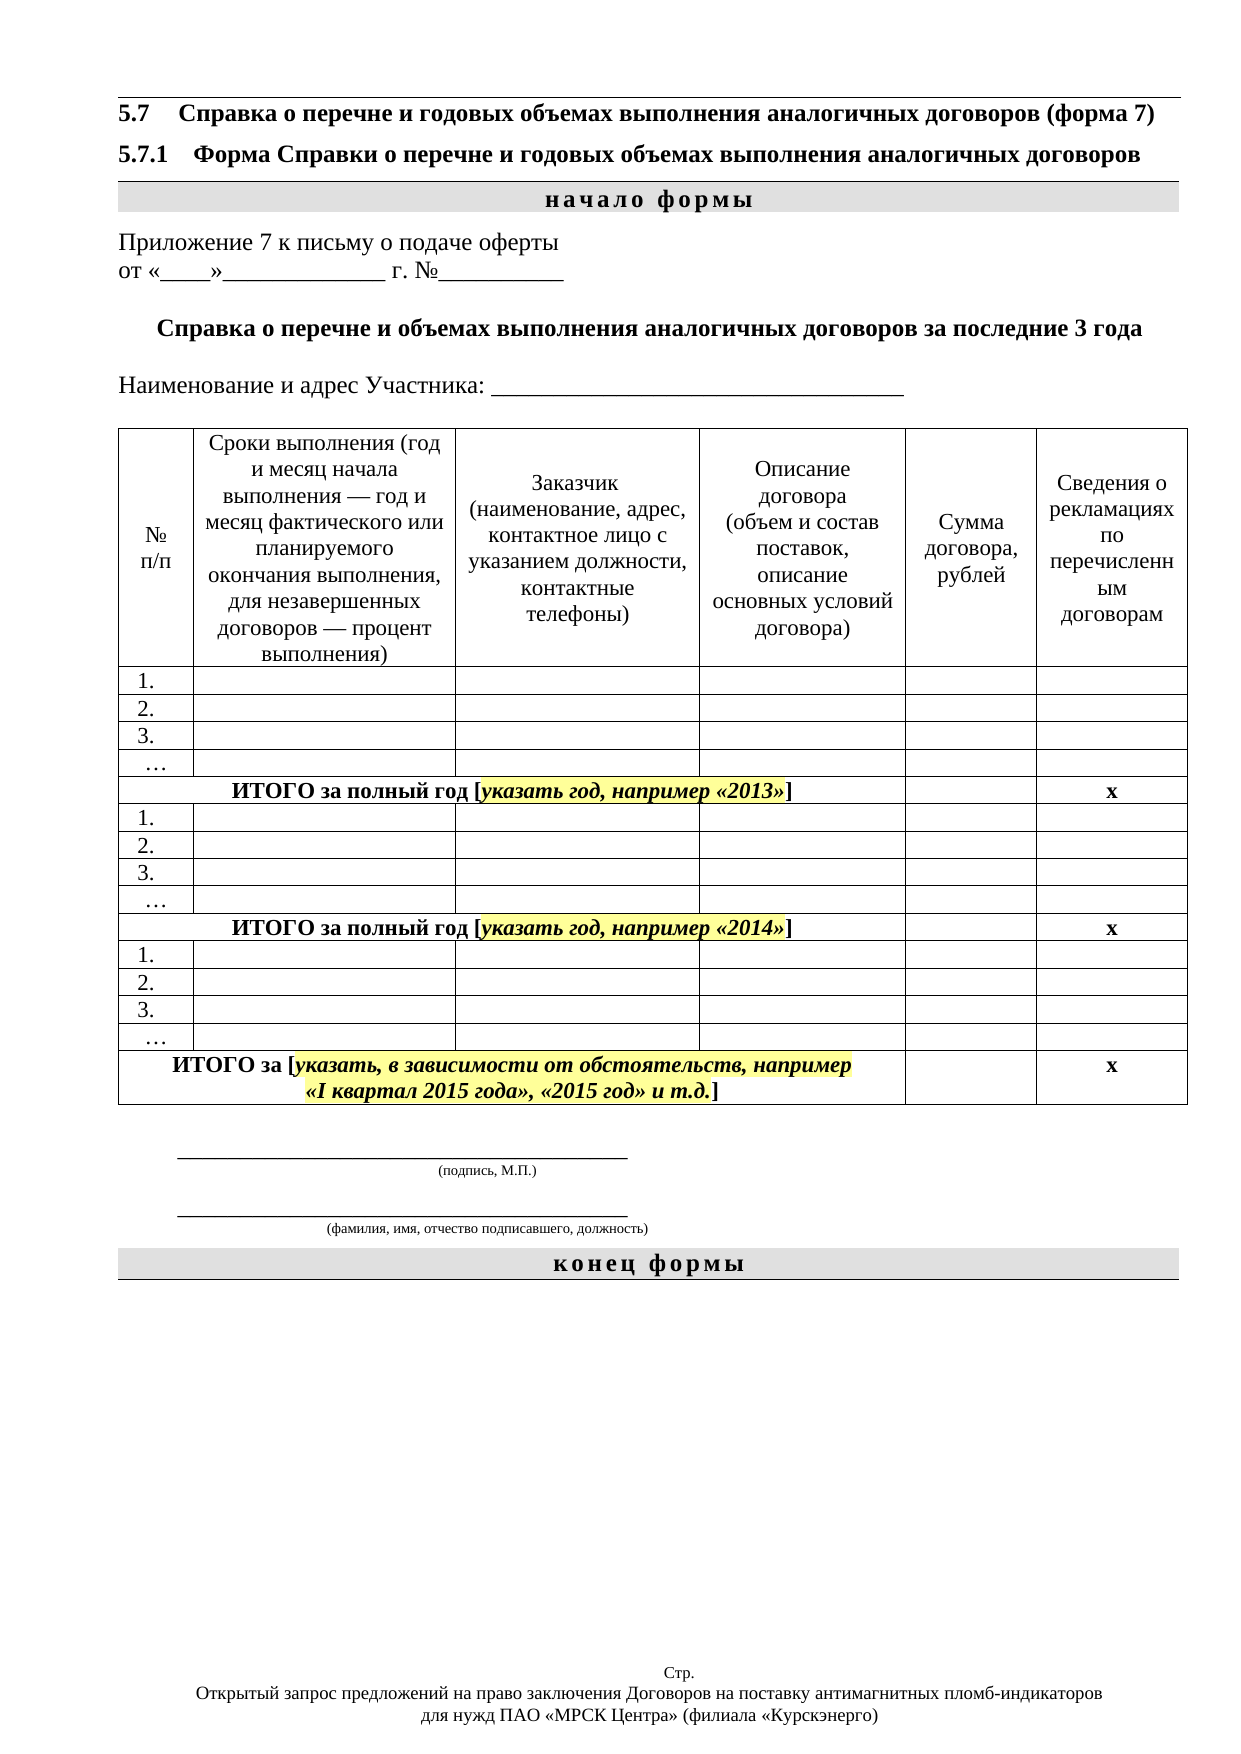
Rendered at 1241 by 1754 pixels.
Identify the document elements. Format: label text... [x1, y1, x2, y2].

table_cell [700, 859, 905, 885]
table_cell [1037, 695, 1187, 721]
table_cell [1037, 969, 1187, 995]
table_cell [456, 996, 699, 1022]
table_cell … [119, 886, 193, 913]
table_cell ИТОГО за полный год [указать год, например «2014»] [119, 914, 481, 940]
table_cell [194, 667, 455, 694]
table_cell [456, 1024, 699, 1050]
table_cell [194, 695, 455, 721]
table_cell [1037, 750, 1187, 776]
table_cell [119, 969, 193, 995]
table_cell [700, 804, 905, 831]
table_cell [1037, 804, 1187, 831]
table_cell [700, 1024, 905, 1050]
table_cell ИТОГО за полный год [указать год, например «2013»] [119, 777, 481, 803]
table_cell [119, 667, 193, 694]
table_cell [194, 859, 455, 885]
table_cell [456, 886, 699, 913]
table_cell [700, 695, 905, 721]
table_cell [456, 969, 699, 995]
table_cell [119, 941, 193, 968]
text начало формы [118, 182, 1179, 212]
table_cell [194, 750, 455, 776]
text (подпись, М.П.) [118, 1162, 797, 1191]
table_cell [906, 667, 1036, 694]
table_cell [700, 941, 905, 968]
table_header Сумма договора, рублей [906, 429, 1036, 666]
table_cell [700, 832, 905, 858]
table_header № п/п [119, 429, 193, 666]
table_cell [119, 996, 193, 1022]
table_cell [906, 832, 1036, 858]
text (фамилия, имя, отчество подписавшего, должность) [118, 1219, 797, 1248]
table_cell [1037, 667, 1187, 694]
table_cell [906, 804, 1036, 831]
table_cell [194, 832, 455, 858]
table_cell ИТОГО за полный год [указать год, например «2013»] [785, 777, 905, 803]
table_cell [906, 859, 1036, 885]
table_cell [906, 695, 1036, 721]
table_cell [456, 750, 699, 776]
table_cell [119, 804, 193, 831]
table_cell [1037, 859, 1187, 885]
text конец формы [118, 1248, 1179, 1279]
table_cell [456, 941, 699, 968]
table_cell … [119, 750, 193, 776]
table_cell х [1037, 914, 1187, 940]
table_cell [1037, 996, 1187, 1022]
table_cell [906, 914, 1036, 940]
table_header Заказчик (наименование, адрес, контактное лицо с указанием должности, контактные телефоны) [456, 429, 699, 666]
table_cell [456, 804, 699, 831]
table_cell [1037, 941, 1187, 968]
text Наименование и адрес Участника: _________________________________ [118, 371, 1181, 399]
table_cell [1037, 832, 1187, 858]
table_cell [119, 695, 193, 721]
table_cell [194, 886, 455, 913]
table_cell [1037, 1024, 1187, 1050]
table_cell [456, 859, 699, 885]
table_cell [194, 1024, 455, 1050]
table_cell х [1037, 1051, 1187, 1103]
table_cell [906, 722, 1036, 748]
table_cell [906, 886, 1036, 913]
table_cell [119, 722, 193, 748]
table_header Сроки выполнения (год и месяц начала выполнения — год и месяц фактического или планируемого окончания выполнения, для незавершенных договоров — процент выполнения) [194, 429, 455, 666]
table_cell [456, 722, 699, 748]
table_cell [119, 859, 193, 885]
subtitle Форма Справки о перечне и годовых объемах выполнения аналогичных договоров [118, 139, 1181, 168]
table_cell [1037, 886, 1187, 913]
table_cell [906, 1024, 1036, 1050]
table_cell [906, 1051, 1036, 1103]
table_cell [194, 969, 455, 995]
table_cell х [1037, 777, 1187, 803]
table_cell [700, 722, 905, 748]
table_cell [700, 996, 905, 1022]
text ____________________________________ [118, 1191, 1181, 1219]
table_cell [456, 832, 699, 858]
table_cell [700, 750, 905, 776]
table_cell [700, 667, 905, 694]
table_cell [456, 695, 699, 721]
table_cell [1037, 722, 1187, 748]
table_cell [194, 722, 455, 748]
table_cell [700, 969, 905, 995]
table_cell [906, 996, 1036, 1022]
table_cell [906, 941, 1036, 968]
table_cell [119, 832, 193, 858]
table_cell [194, 996, 455, 1022]
subtitle Справка о перечне и годовых объемах выполнения аналогичных договоров (форма 7) [118, 98, 1181, 127]
table_cell … [119, 1024, 193, 1050]
text Приложение 7 к письму о подаче оферты от «____»_____________ г. №__________ [118, 227, 1181, 284]
table_header Сведения о рекламациях по перечисленным договорам [1037, 429, 1187, 666]
table_header Описание договора (объем и состав поставок, описание основных условий договора) [700, 429, 905, 666]
table_cell [906, 777, 1036, 803]
table_cell [194, 804, 455, 831]
table_cell [906, 750, 1036, 776]
table_cell [906, 969, 1036, 995]
table_cell ИТОГО за [указать, в зависимости от обстоятельств, например «I квартал 2015 года», «2015 год» и т.д.] [119, 1051, 305, 1103]
table_cell ИТОГО за полный год [указать год, например «2014»] [785, 914, 905, 940]
table_cell [194, 941, 455, 968]
text ____________________________________ [118, 1133, 1181, 1162]
table_cell ИТОГО за [указать, в зависимости от обстоятельств, например «I квартал 2015 года», «2015 год» и т.д.] [711, 1051, 905, 1103]
table_cell [700, 886, 905, 913]
table_cell [456, 667, 699, 694]
text Справка о перечне и объемах выполнения аналогичных договоров за последние 3 года [118, 313, 1181, 342]
